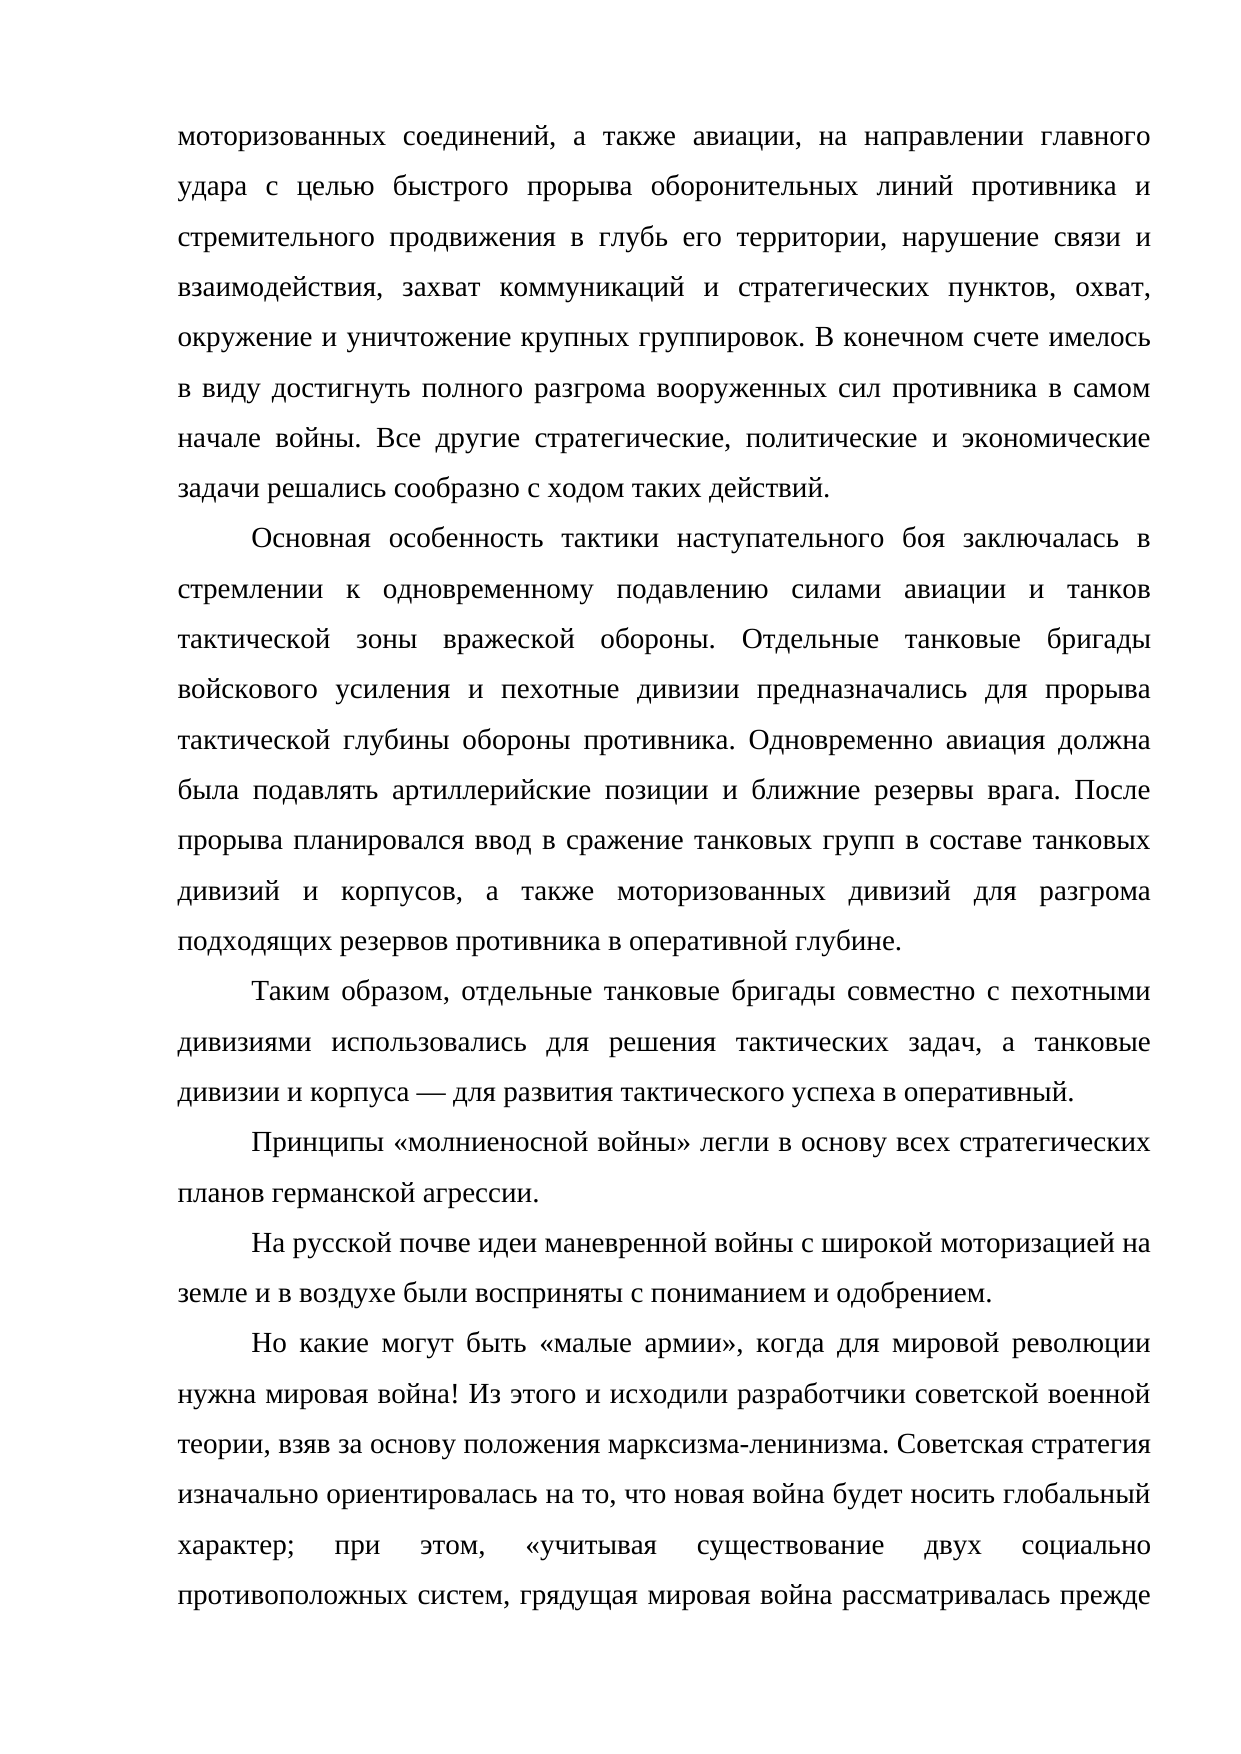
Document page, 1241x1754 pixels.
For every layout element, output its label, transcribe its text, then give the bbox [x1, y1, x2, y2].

text Таким образом, отдельные танковые бригады совместно с пехотными дивизиями использовались для решения тактических задач, а танковые дивизии и корпуса — для развития тактического успеха в оперативный. [177, 973, 1152, 1108]
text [177, 1326, 1152, 1611]
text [177, 118, 1152, 504]
text На русской почве идеи маневренной войны с широкой моторизацией на земле и в воздухе были восприняты с пониманием и одобрением. [177, 1225, 1152, 1309]
text Основная особенность тактики наступательного боя заключалась в стремлении к одновременному подавлению силами авиации и танков тактической зоны вражеской обороны. Отдельные танковые бригады войскового усиления и пехотные дивизии предназначались для прорыва тактической глубины обороны противника. Одновременно авиация должна была подавлять артиллерийские позиции и ближние резервы врага. После прорыва планировался ввод в сражение танковых групп в составе танковых дивизий и корпусов, а также моторизованных дивизий для разгрома подходящих резервов противника в оперативной глубине. [177, 521, 1152, 957]
text Принципы «молниеносной войны» легли в основу всех стратегических планов германской агрессии. [177, 1124, 1152, 1208]
